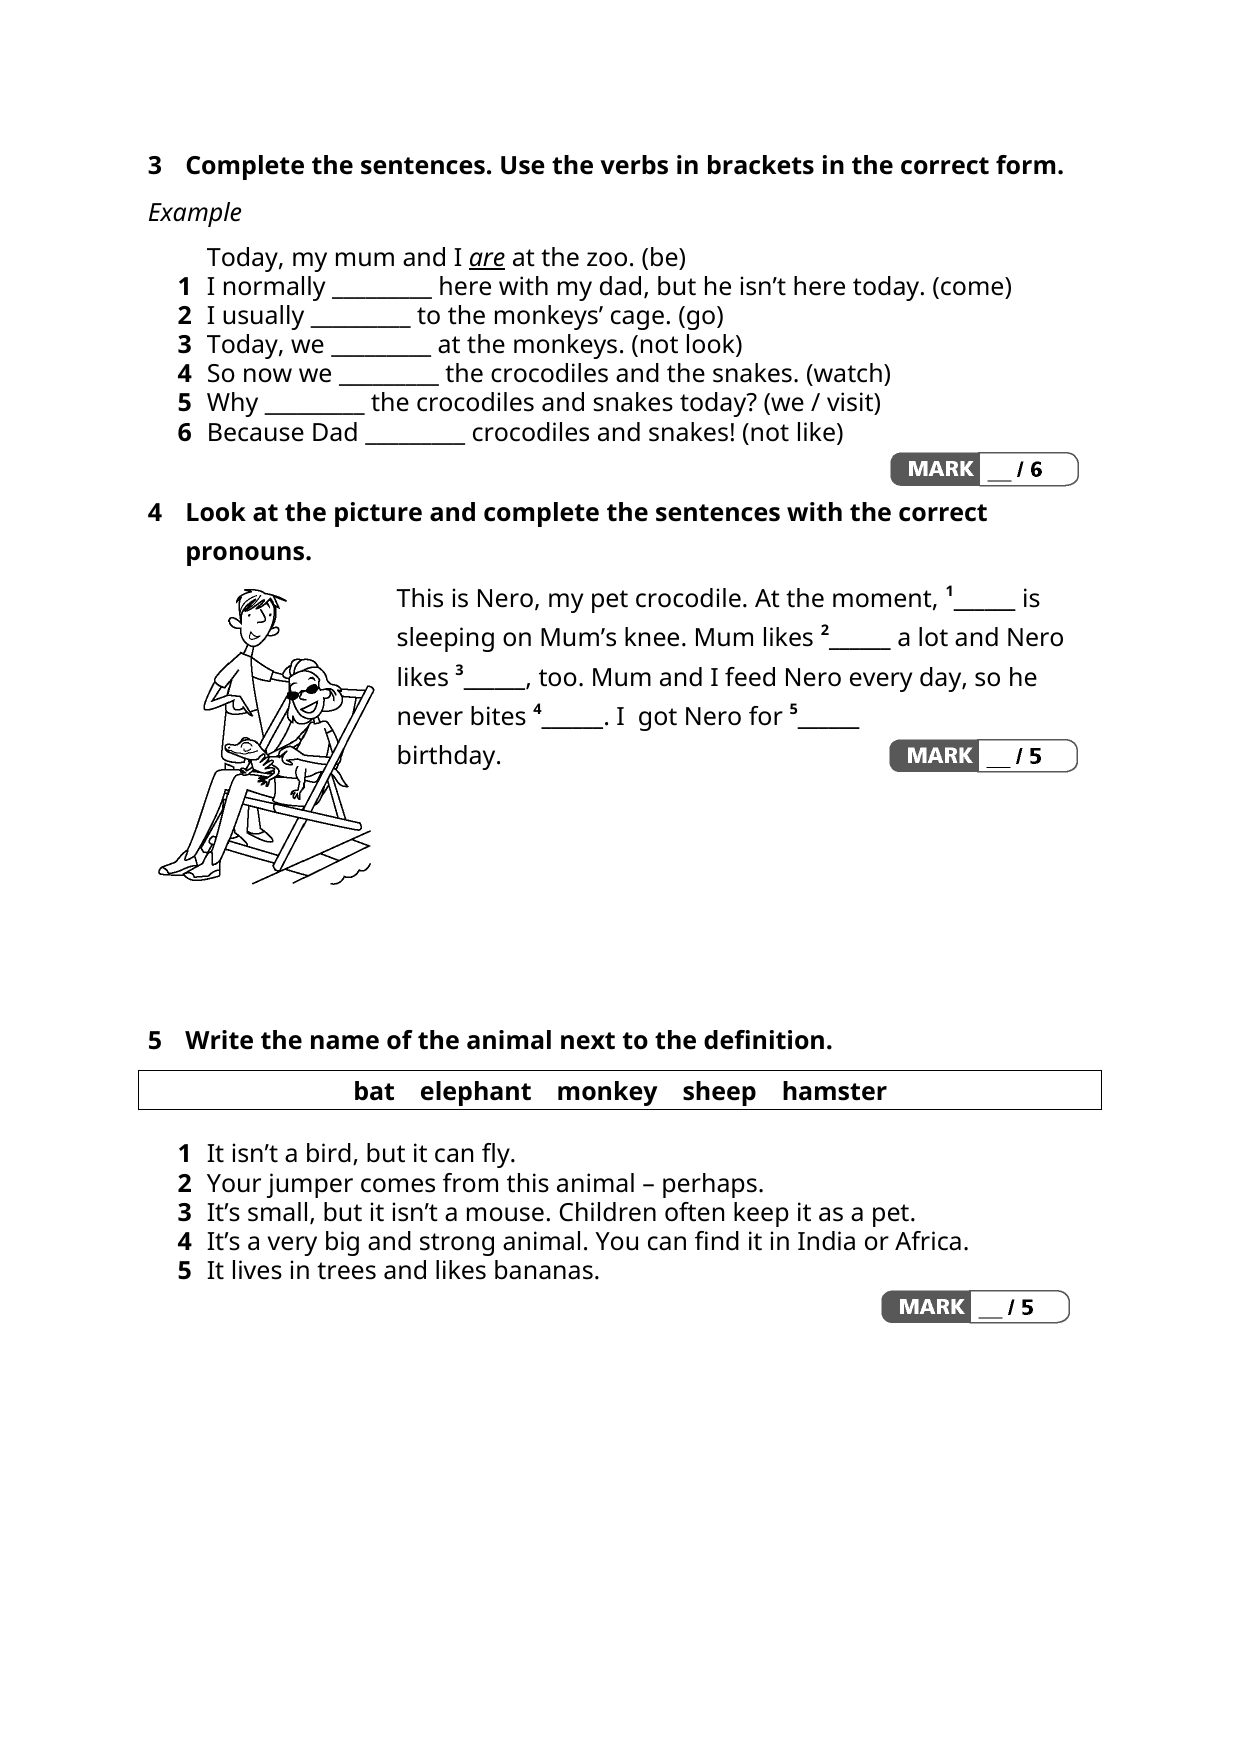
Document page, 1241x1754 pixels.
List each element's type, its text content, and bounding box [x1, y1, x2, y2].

text 5 It lives in trees and likes bananas. [177, 1256, 1093, 1285]
text bat elephant monkey sheep hamster [139, 1071, 1101, 1109]
picture [882, 729, 1085, 786]
text 4 So now we _________ the crocodiles and the snakes. (watch) [177, 359, 1093, 388]
text 3 Complete the sentences. Use the verbs in brackets in the correct form. [148, 148, 1093, 182]
text Example [148, 195, 1093, 229]
text 6 Because Dad _________ crocodiles and snakes! (not like) [177, 418, 1093, 447]
text 1 It isn’t a bird, but it can fly. [177, 1139, 1093, 1169]
text 2 I usually _________ to the monkeys’ cage. (go) [177, 301, 1093, 330]
picture [871, 1286, 1088, 1327]
picture [153, 582, 378, 902]
text 3 Today, we _________ at the monkeys. (not look) [177, 330, 1093, 359]
text Today, my mum and I are at the zoo. (be) [177, 243, 1093, 272]
text 2 Your jumper comes from this animal – perhaps. [177, 1169, 1093, 1198]
text 5 Write the name of the animal next to the definition. [148, 1023, 1093, 1057]
text 3 It’s small, but it isn’t a mouse. Children often keep it as a pet. [177, 1198, 1093, 1227]
text 5 Why _________ the crocodiles and snakes today? (we / visit) [177, 388, 1093, 418]
text 4 It’s a very big and strong animal. You can find it in or . [177, 1227, 1093, 1256]
text 4 Look at the picture and complete the sentences with the correct pronouns. [148, 494, 1093, 567]
picture [885, 446, 1088, 489]
text This is Nero, my pet crocodile. At the moment, 1______ is sleeping on Mum’s knee. Mum likes 2______ a lot and Nero likes 3______, too. Mum and I feed Nero every day, so he never bites 4______. I got Nero for 5______ birthday. [148, 581, 1093, 772]
text 1 I normally _________ here with my dad, but he isn’t here today. (come) [177, 272, 1093, 301]
